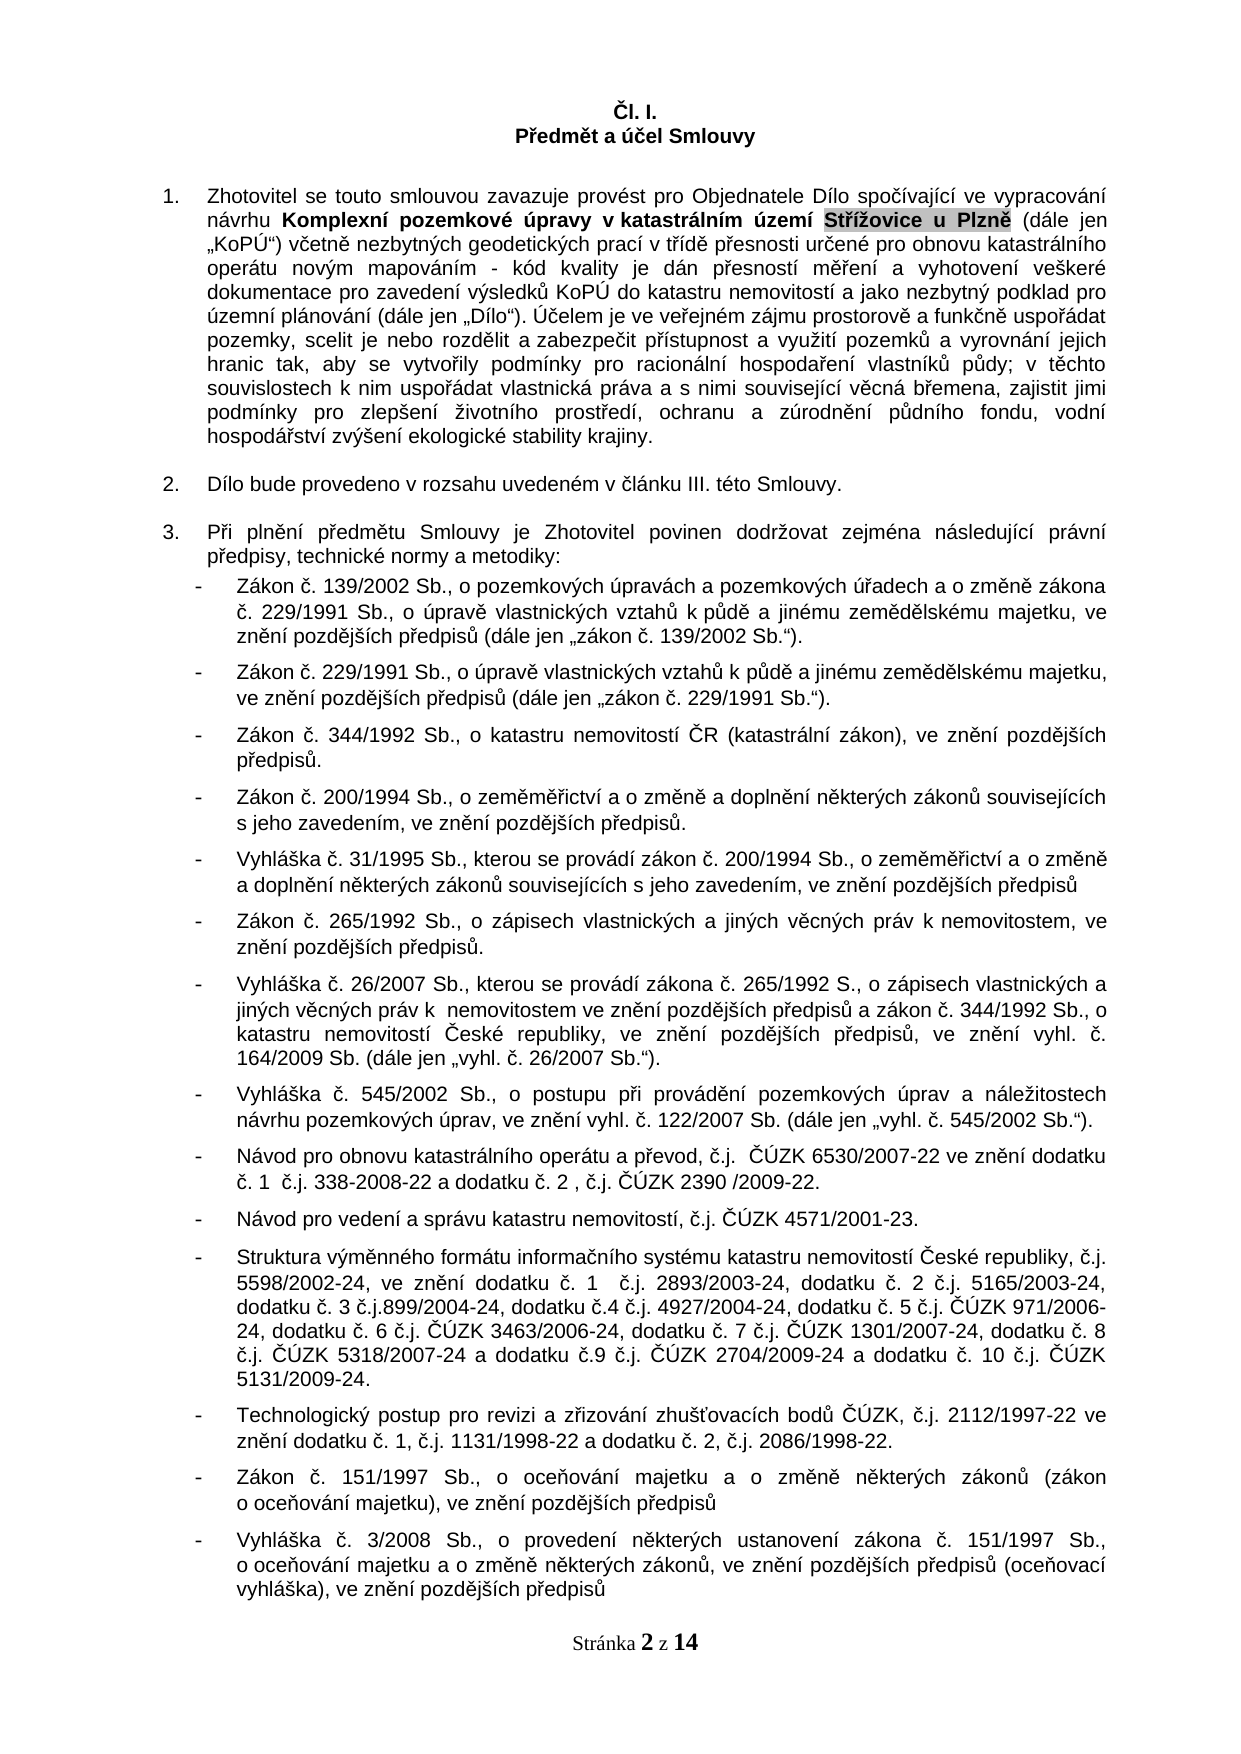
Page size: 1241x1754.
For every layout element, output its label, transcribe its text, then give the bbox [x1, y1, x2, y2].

list Zákon č. 229/1991 Sb., o úpravě vlastnických vztahů k půdě a jinému zemědělskému majetku, ve znění pozdějších předpisů (dále jen „zákon č. 229/1991 Sb.“). [192, 660, 1107, 710]
subtitle Předmět a účel Smlouvy [162, 124, 1107, 148]
text Čl. I. [162, 100, 1107, 124]
list Vyhláška č. 26/2007 Sb., kterou se provádí zákona č. 265/1992 S., o zápisech vlastnických a jiných věcných práv k nemovitostem ve znění pozdějších předpisů a zákon č. 344/1992 Sb., o katastru nemovitostí České republiky, ve znění pozdějších předpisů, ve znění vyhl. č. 164/2009 Sb. (dále jen „vyhl. č. 26/2007 Sb.“). [192, 972, 1107, 1069]
list Vyhláška č. 3/2008 Sb., o provedení některých ustanovení zákona č. 151/1997 Sb., o oceňování majetku a o změně některých zákonů, ve znění pozdějších předpisů (oceňovací vyhláška), ve znění pozdějších předpisů [192, 1527, 1107, 1601]
list Technologický postup pro revizi a zřizování zhušťovacích bodů ČÚZK, č.j. 2112/1997-22 ve znění dodatku č. 1, č.j. 1131/1998- dodatku č. 2, č.j. 2086/1998-22. [192, 1403, 1107, 1453]
list Zákon č. 200/1994 Sb., o zeměměřictví a o změně a doplnění některých zákonů souvisejících s jeho zavedením, ve znění pozdějších předpisů. [192, 785, 1107, 834]
list Zákon č. 265/1992 Sb., o zápisech vlastnických a jiných věcných práv k nemovitostem, ve znění pozdějších předpisů. [192, 909, 1107, 959]
list Vyhláška č. 31/1995 Sb., kterou se provádí zákon č. 200/1994 Sb., o zeměměřictví a o změně a doplnění některých zákonů souvisejících s jeho zavedením, ve znění pozdějších předpisů [192, 847, 1107, 897]
text 2. Dílo bude provedeno v rozsahu uvedeném v článku III. této Smlouvy. [162, 472, 1107, 496]
list Zákon č. 151/1997 Sb., o oceňování majetku a o změně některých zákonů (zákon o oceňování majetku), ve znění pozdějších předpisů [192, 1465, 1107, 1515]
list Návod pro vedení a správu katastru nemovitostí, č.j. ČÚZK 4571/2001-23. [192, 1206, 1107, 1232]
list Struktura výměnného formátu informačního systému katastru nemovitostí České republiky, č.j. 5598/2002-24, ve znění dodatku č. 1 č.j. 2893/2003-24, dodatku č. 2 č.j. 5165/2003-24, dodatku č. 3 č.j.899/2004-24, dodatku č.4 č.j. 4927/2004-24, dodatku č. 5 č.j. ČÚZK 971/2006-24, dodatku č. 6 č.j. ČÚZK 3463/2006-24, dodatku č. 7 č.j. ČÚZK 1301/2007-24, dodatku č. 8 č.j. ČÚZK 5318/2007- dodatku č.9 č.j. ČÚZK 2704/2009- dodatku č. 10 č.j. ČÚZK 5131/2009-24. [192, 1245, 1107, 1390]
list Zákon č. 139/2002 Sb., o pozemkových úpravách a pozemkových úřadech a o změně zákona č. 229/1991 Sb., o úpravě vlastnických vztahů k půdě a jinému zemědělskému majetku, ve znění pozdějších předpisů (dále jen „zákon č. 139/2002 Sb.“). [192, 574, 1107, 648]
list Vyhláška č. 545/2002 Sb., o postupu při provádění pozemkových úprav a náležitostech návrhu pozemkových úprav, ve znění vyhl. č. 122/2007 Sb. (dále jen „vyhl. č. 545/2002 Sb.“). [192, 1082, 1107, 1132]
text 3. Při plnění předmětu Smlouvy je Zhotovitel povinen dodržovat zejména následující právní předpisy, technické normy a metodiky: [162, 520, 1107, 568]
list Návod pro obnovu katastrálního operátu a převod, č.j. ČÚZK 6530/2007-22 ve znění dodatku č. 1 č.j. 338-2008- dodatku č. 2 , č.j. ČÚZK 2390 /2009-22. [192, 1144, 1107, 1194]
list Zákon č. 344/1992 Sb., o katastru nemovitostí ČR (katastrální zákon), ve znění pozdějších předpisů. [192, 722, 1107, 772]
text 1. Zhotovitel se touto smlouvou zavazuje provést pro Objednatele Dílo spočívající ve vypracování návrhu Komplexní pozemkové úpravy v katastrálním území Střížovice u Plzně (dále jen „KoPÚ“) včetně nezbytných geodetických prací v třídě přesnosti určené pro obnovu katastrálního operátu novým mapováním - kód kvality je dán přesností měření a vyhotovení veškeré dokumentace pro zavedení výsledků KoPÚ do katastru nemovitostí a jako nezbytný podklad pro územní plánování (dále jen „Dílo“). Účelem je ve veřejném zájmu prostorově a funkčně uspořádat pozemky, scelit je nebo rozdělit a zabezpečit přístupnost a využití pozemků a vyrovnání jejich hranic tak, aby se vytvořily podmínky pro racionální hospodaření vlastníků půdy; v těchto souvislostech k nim uspořádat vlastnická práva a s nimi související věcná břemena, zajistit jimi podmínky pro zlepšení životního prostředí, ochranu a zúrodnění půdního fondu, vodní hospodářství zvýšení ekologické stability krajiny. [162, 184, 1107, 448]
